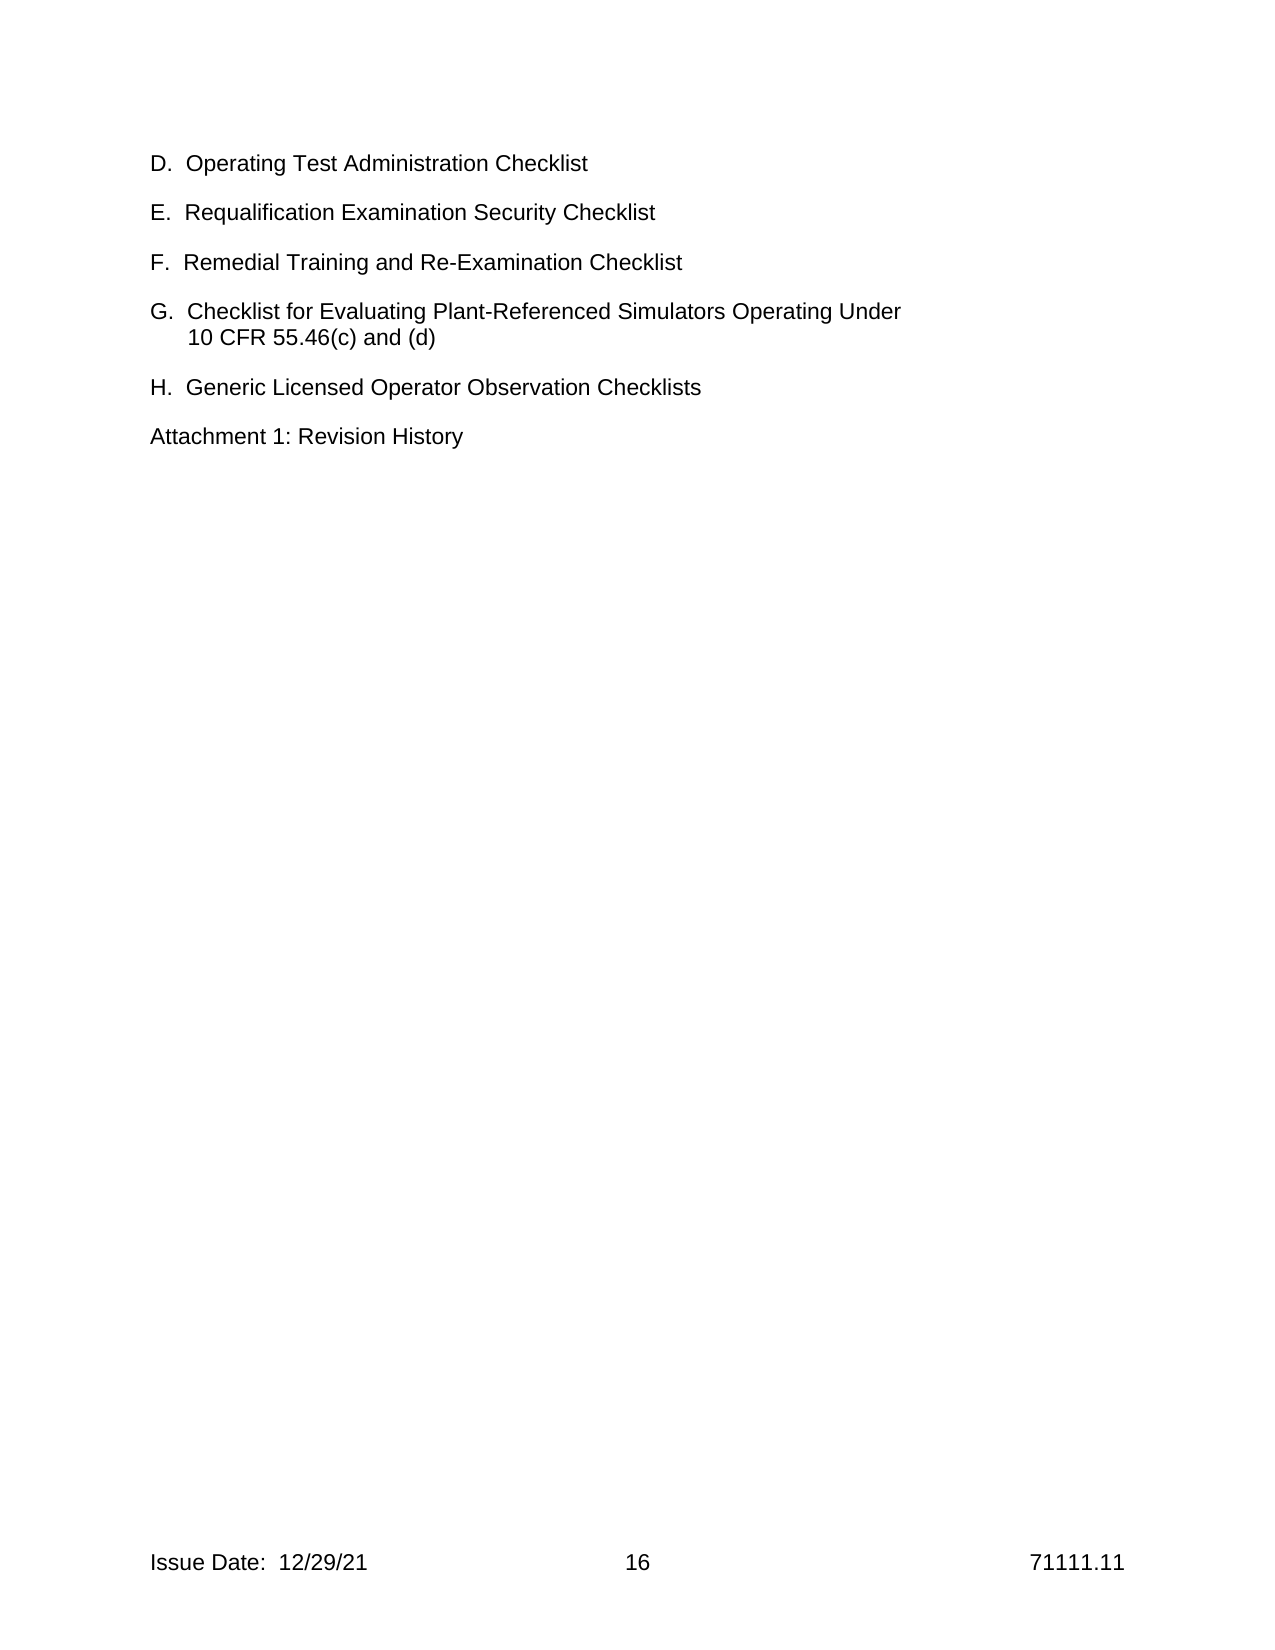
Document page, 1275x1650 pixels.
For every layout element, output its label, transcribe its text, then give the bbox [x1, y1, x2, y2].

text Attachment 1: Revision History [150, 423, 1125, 449]
text D. Operating Test Administration Checklist [150, 150, 1125, 176]
text E. Requalification Examination Security Checklist [150, 199, 1125, 226]
text G. Checklist for Evaluating Plant-Referenced Simulators Operating Under 10 CFR 55.46(c) and (d) [150, 298, 1125, 351]
text H. Generic Licensed Operator Observation Checklists [150, 373, 1125, 400]
text F. Remedial Training and Re-Examination Checklist [150, 248, 1125, 275]
